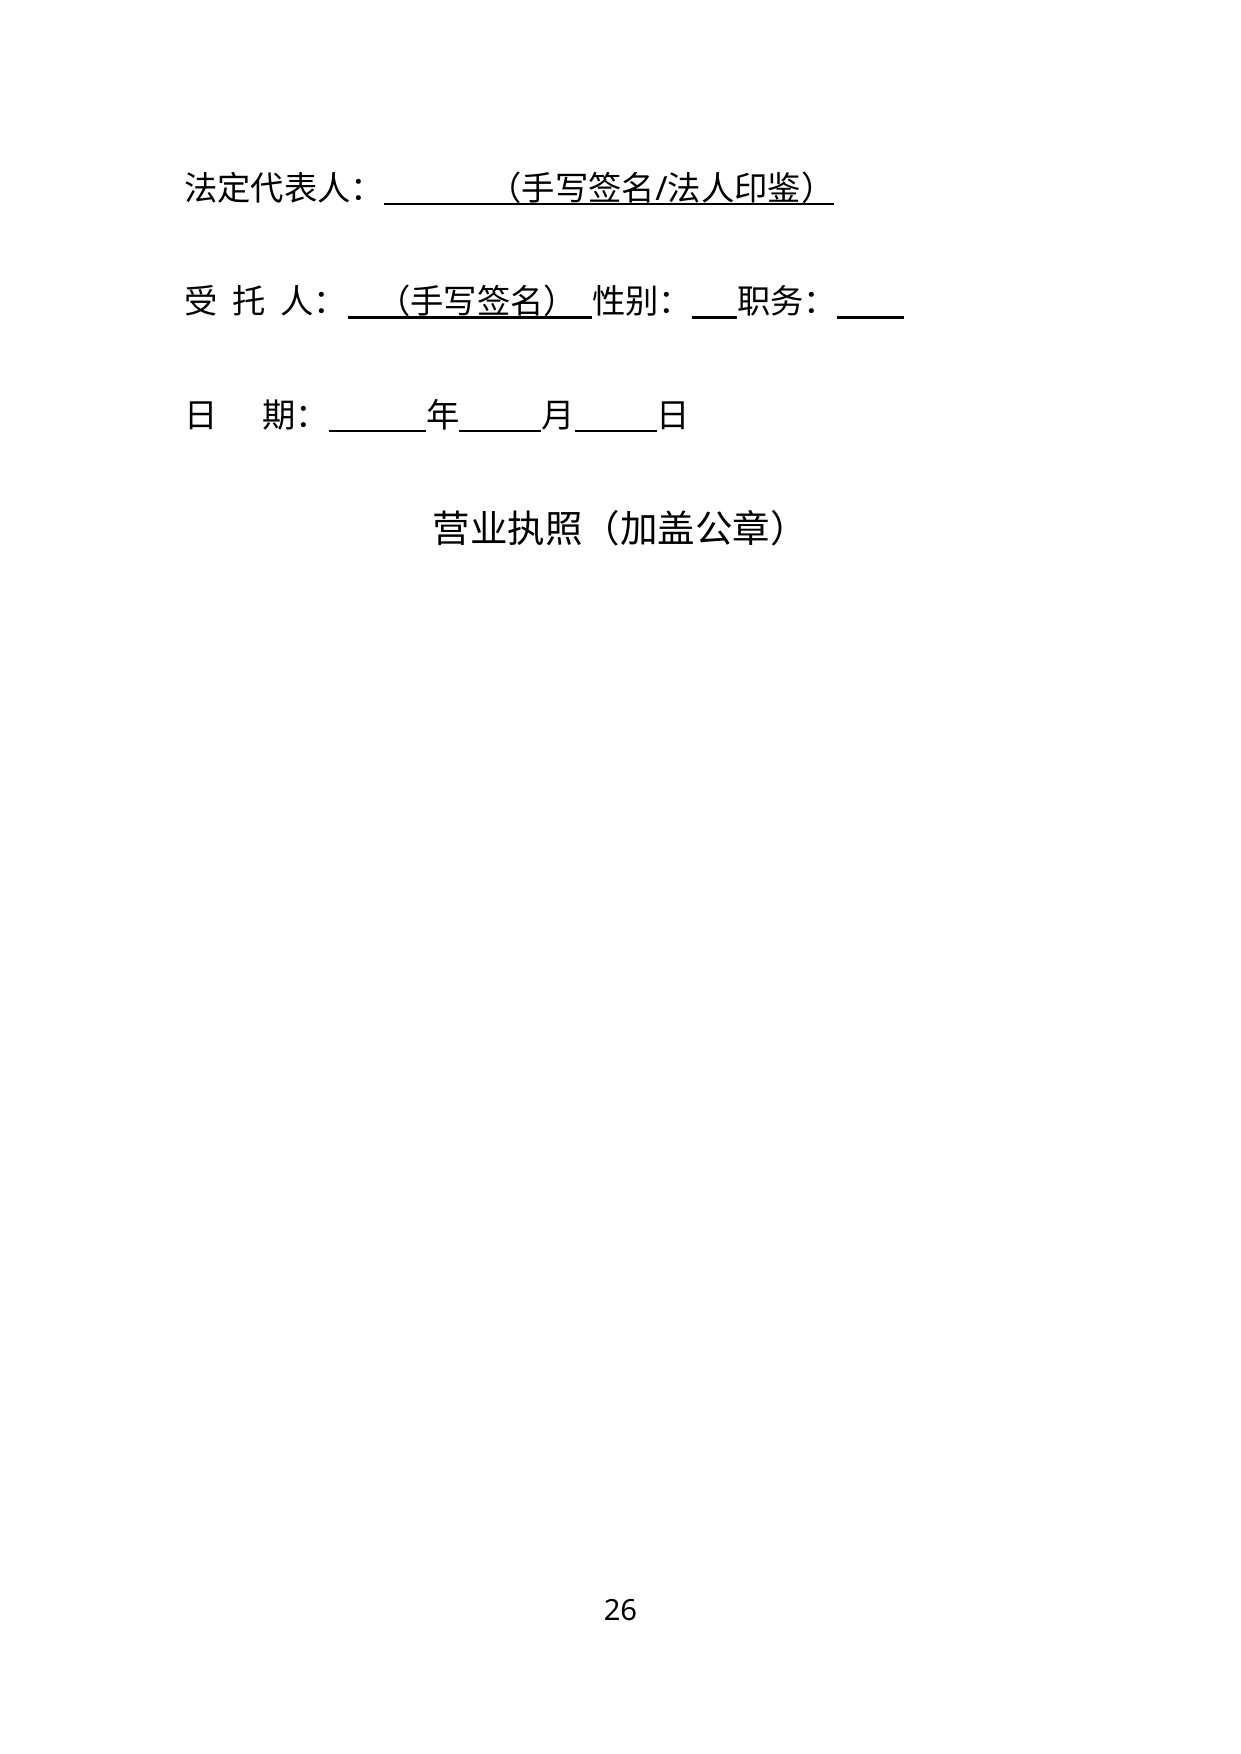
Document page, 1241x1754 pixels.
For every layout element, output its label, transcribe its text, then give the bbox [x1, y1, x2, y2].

text 日 期： 年 月 日 [184, 380, 1056, 445]
text 受 托 人： （手写签名） 性别： 职务： [184, 267, 1056, 332]
text 法定代表人： （手写签名/法人印鉴） [184, 153, 1056, 218]
text 营业执照（加盖公章） [165, 493, 1075, 558]
